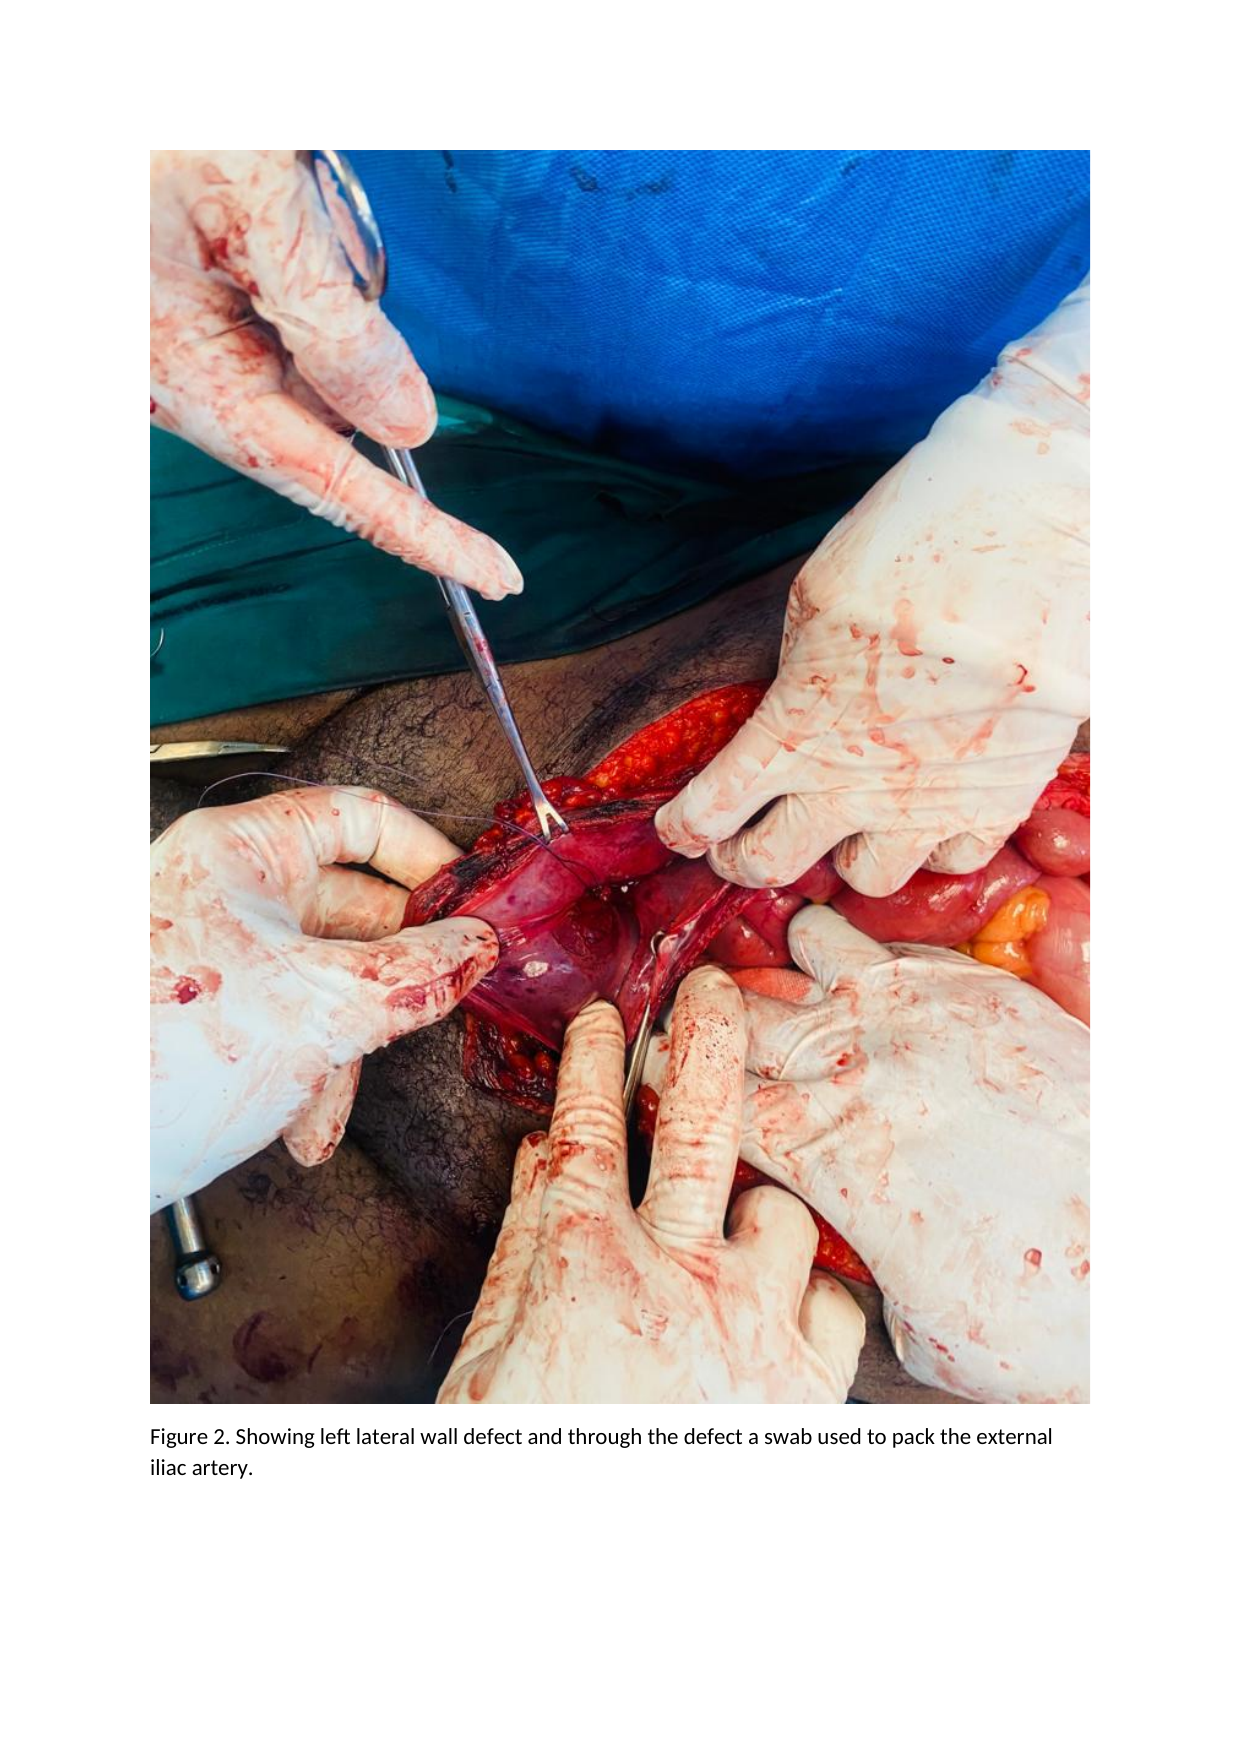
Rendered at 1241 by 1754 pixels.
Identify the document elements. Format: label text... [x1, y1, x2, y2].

picture [150, 150, 1091, 1404]
text Figure 2. Showing left lateral wall defect and through the defect a swab used to pack the external iliac artery. [150, 1422, 1090, 1481]
